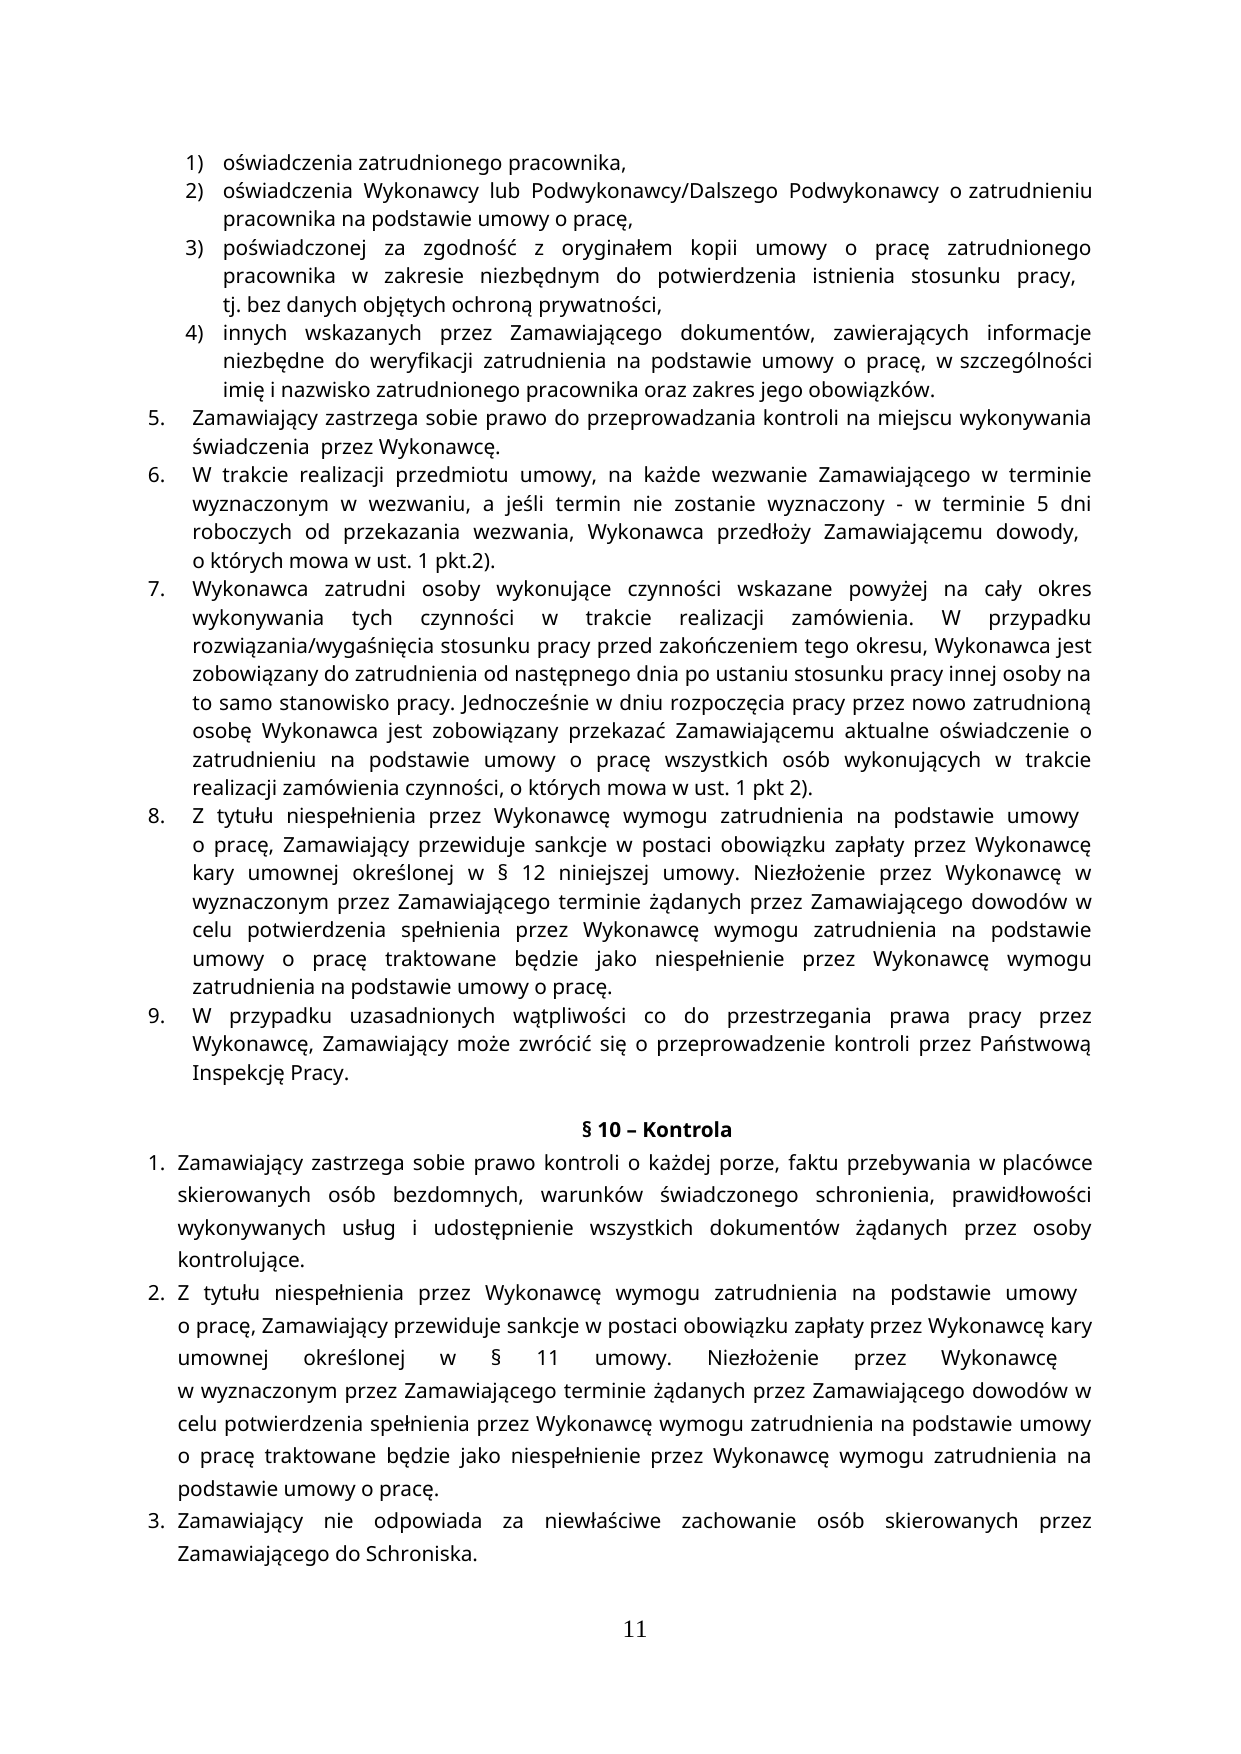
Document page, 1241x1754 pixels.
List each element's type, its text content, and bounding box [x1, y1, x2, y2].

list Zamawiający zastrzega sobie prawo kontroli o każdej porze, faktu przebywania w placówce skierowanych osób bezdomnych, warunków świadczonego schronienia, prawidłowości wykonywanych usług i udostępnienie wszystkich dokumentów żądanych przez osoby kontrolujące. [148, 1148, 1093, 1274]
list oświadczenia Wykonawcy lub Podwykonawcy/Dalszego Podwykonawcy o zatrudnieniu pracownika na podstawie umowy o pracę, [185, 176, 1093, 233]
list Z tytułu niespełnienia przez Wykonawcę wymogu zatrudnienia na podstawie umowy o pracę, Zamawiający przewiduje sankcje w postaci obowiązku zapłaty przez Wykonawcę kary umownej określonej w § 11 umowy. Niezłożenie przez Wykonawcę w wyznaczonym przez Zamawiającego terminie żądanych przez Zamawiającego dowodów w celu potwierdzenia spełnienia przez Wykonawcę wymogu zatrudnienia na podstawie umowy o pracę traktowane będzie jako niespełnienie przez Wykonawcę wymogu zatrudnienia na podstawie umowy o pracę. [148, 1278, 1093, 1502]
list W trakcie realizacji przedmiotu umowy, na każde wezwanie Zamawiającego w terminie wyznaczonym w wezwaniu, a jeśli termin nie zostanie wyznaczony - w terminie 5 dni roboczych od przekazania wezwania, Wykonawca przedłoży Zamawiającemu dowody, o których mowa w ust. 1 pkt.2). [148, 460, 1093, 574]
list Wykonawca zatrudni osoby wykonujące czynności wskazane powyżej na cały okres wykonywania tych czynności w trakcie realizacji zamówienia. W przypadku rozwiązania/wygaśnięcia stosunku pracy przed zakończeniem tego okresu, Wykonawca jest zobowiązany do zatrudnienia od następnego dnia po ustaniu stosunku pracy innej osoby na to samo stanowisko pracy. Jednocześnie w dniu rozpoczęcia pracy przez nowo zatrudnioną osobę Wykonawca jest zobowiązany przekazać Zamawiającemu aktualne oświadczenie o zatrudnieniu na podstawie umowy o pracę wszystkich osób wykonujących w trakcie realizacji zamówienia czynności, o których mowa w ust. 1 pkt 2). [148, 574, 1093, 802]
text § 10 – Kontrola [221, 1115, 1093, 1144]
list Zamawiający zastrzega sobie prawo do przeprowadzania kontroli na miejscu wykonywania świadczenia przez Wykonawcę. [148, 403, 1093, 460]
list oświadczenia zatrudnionego pracownika, [185, 148, 1093, 176]
list Z tytułu niespełnienia przez Wykonawcę wymogu zatrudnienia na podstawie umowy o pracę, Zamawiający przewiduje sankcje w postaci obowiązku zapłaty przez Wykonawcę kary umownej określonej w § 12 niniejszej umowy. Niezłożenie przez Wykonawcę w wyznaczonym przez Zamawiającego terminie żądanych przez Zamawiającego dowodów w celu potwierdzenia spełnienia przez Wykonawcę wymogu zatrudnienia na podstawie umowy o pracę traktowane będzie jako niespełnienie przez Wykonawcę wymogu zatrudnienia na podstawie umowy o pracę. [148, 802, 1093, 1001]
list W przypadku uzasadnionych wątpliwości co do przestrzegania prawa pracy przez Wykonawcę, Zamawiający może zwrócić się o przeprowadzenie kontroli przez Państwową Inspekcję Pracy. [148, 1001, 1093, 1086]
list poświadczonej za zgodność z oryginałem kopii umowy o pracę zatrudnionego pracownika w zakresie niezbędnym do potwierdzenia istnienia stosunku pracy, tj. bez danych objętych ochroną prywatności, [185, 233, 1093, 318]
list innych wskazanych przez Zamawiającego dokumentów, zawierających informacje niezbędne do weryfikacji zatrudnienia na podstawie umowy o pracę, w szczególności imię i nazwisko zatrudnionego pracownika oraz zakres jego obowiązków. [185, 318, 1093, 403]
list Zamawiający nie odpowiada za niewłaściwe zachowanie osób skierowanych przez Zamawiającego do Schroniska. [148, 1506, 1093, 1567]
